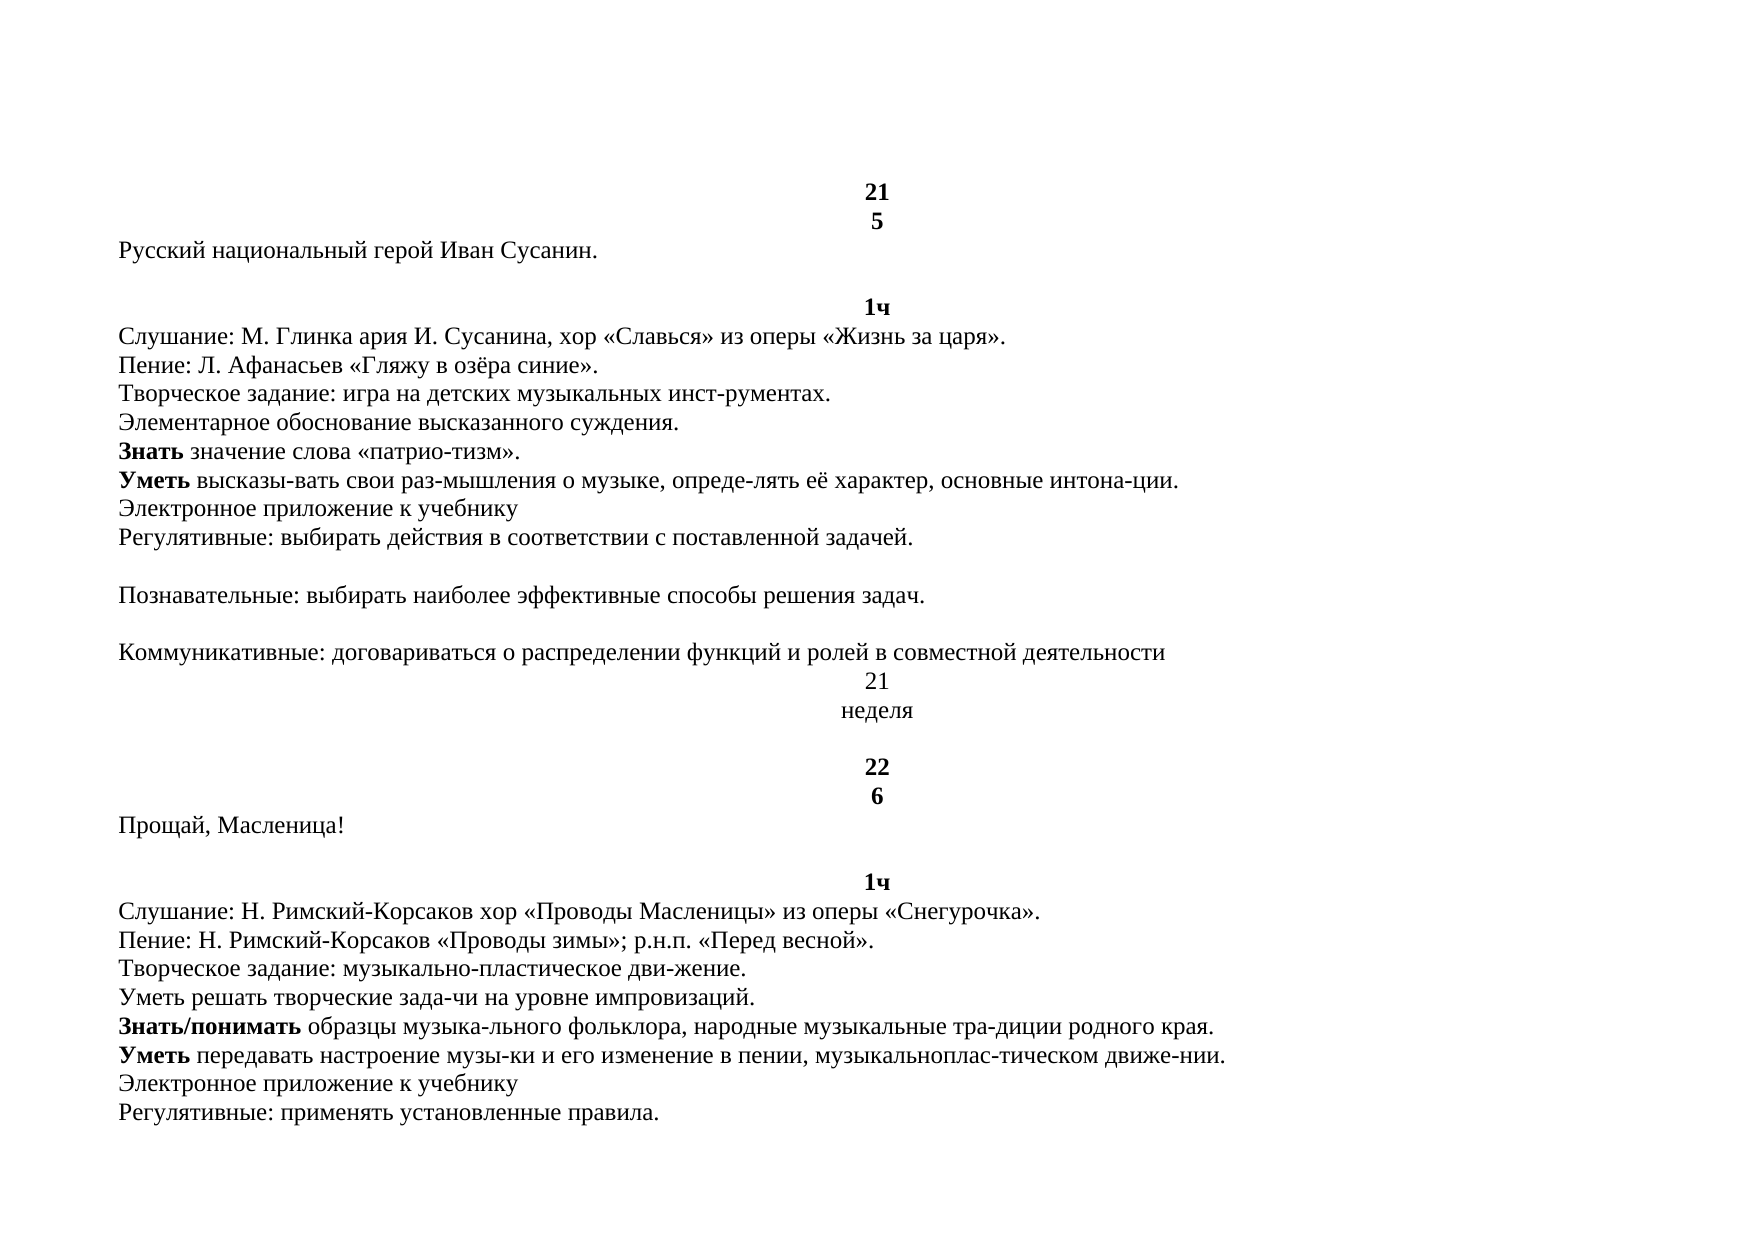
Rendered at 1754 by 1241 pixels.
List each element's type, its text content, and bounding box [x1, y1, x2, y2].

text Электронное приложение к учебнику [118, 1068, 1636, 1097]
text Знать значение слова «патрио-тизм». [118, 436, 1636, 465]
text 5 [118, 206, 1636, 235]
text 6 [118, 781, 1636, 810]
text Пение: Н. Римский-Корсаков «Проводы зимы»; р.н.п. «Перед весной». [118, 925, 1636, 953]
text 21 [118, 666, 1636, 695]
text Коммуникативные: договариваться о распределении функций и ролей в совместной деятельности [118, 637, 1636, 666]
text Познавательные: выбирать наиболее эффективные способы решения задач. [118, 580, 1636, 608]
text Уметь передавать настроение музы-ки и его изменение в пении, музыкальноплас-тическом движе-нии. [118, 1040, 1636, 1068]
text неделя [118, 695, 1636, 723]
text Слушание: Н. Римский-Корсаков хор «Проводы Масленицы» из оперы «Снегурочка». [118, 896, 1636, 925]
text Знать/понимать образцы музыка-льного фольклора, народные музыкальные тра-диции родного края. [118, 1011, 1636, 1040]
text Творческое задание: музыкально-пластическое дви-жение. [118, 953, 1636, 982]
text Уметь высказы-вать свои раз-мышления о музыке, опреде-лять её характер, основные интона-ции. [118, 465, 1636, 493]
text Регулятивные: выбирать действия в соответствии с поставленной задачей. [118, 522, 1636, 551]
text 1ч [118, 292, 1636, 321]
text 1ч [118, 867, 1636, 896]
text Элементарное обоснование высказанного суждения. [118, 407, 1636, 436]
text 22 [118, 752, 1636, 781]
text Уметь решать творческие зада-чи на уровне импровизаций. [118, 982, 1636, 1011]
text Регулятивные: применять установленные правила. [118, 1097, 1636, 1126]
text Слушание: М. Глинка ария И. Сусанина, хор «Славься» из оперы «Жизнь за царя». [118, 321, 1636, 350]
text 21 [118, 177, 1636, 206]
text Пение: Л. Афанасьев «Гляжу в озёра синие». [118, 350, 1636, 378]
text Творческое задание: игра на детских музыкальных инст-рументах. [118, 378, 1636, 407]
text Электронное приложение к учебнику [118, 493, 1636, 522]
text Русский национальный герой Иван Сусанин. [118, 235, 1636, 263]
text Прощай, Масленица! [118, 810, 1636, 838]
